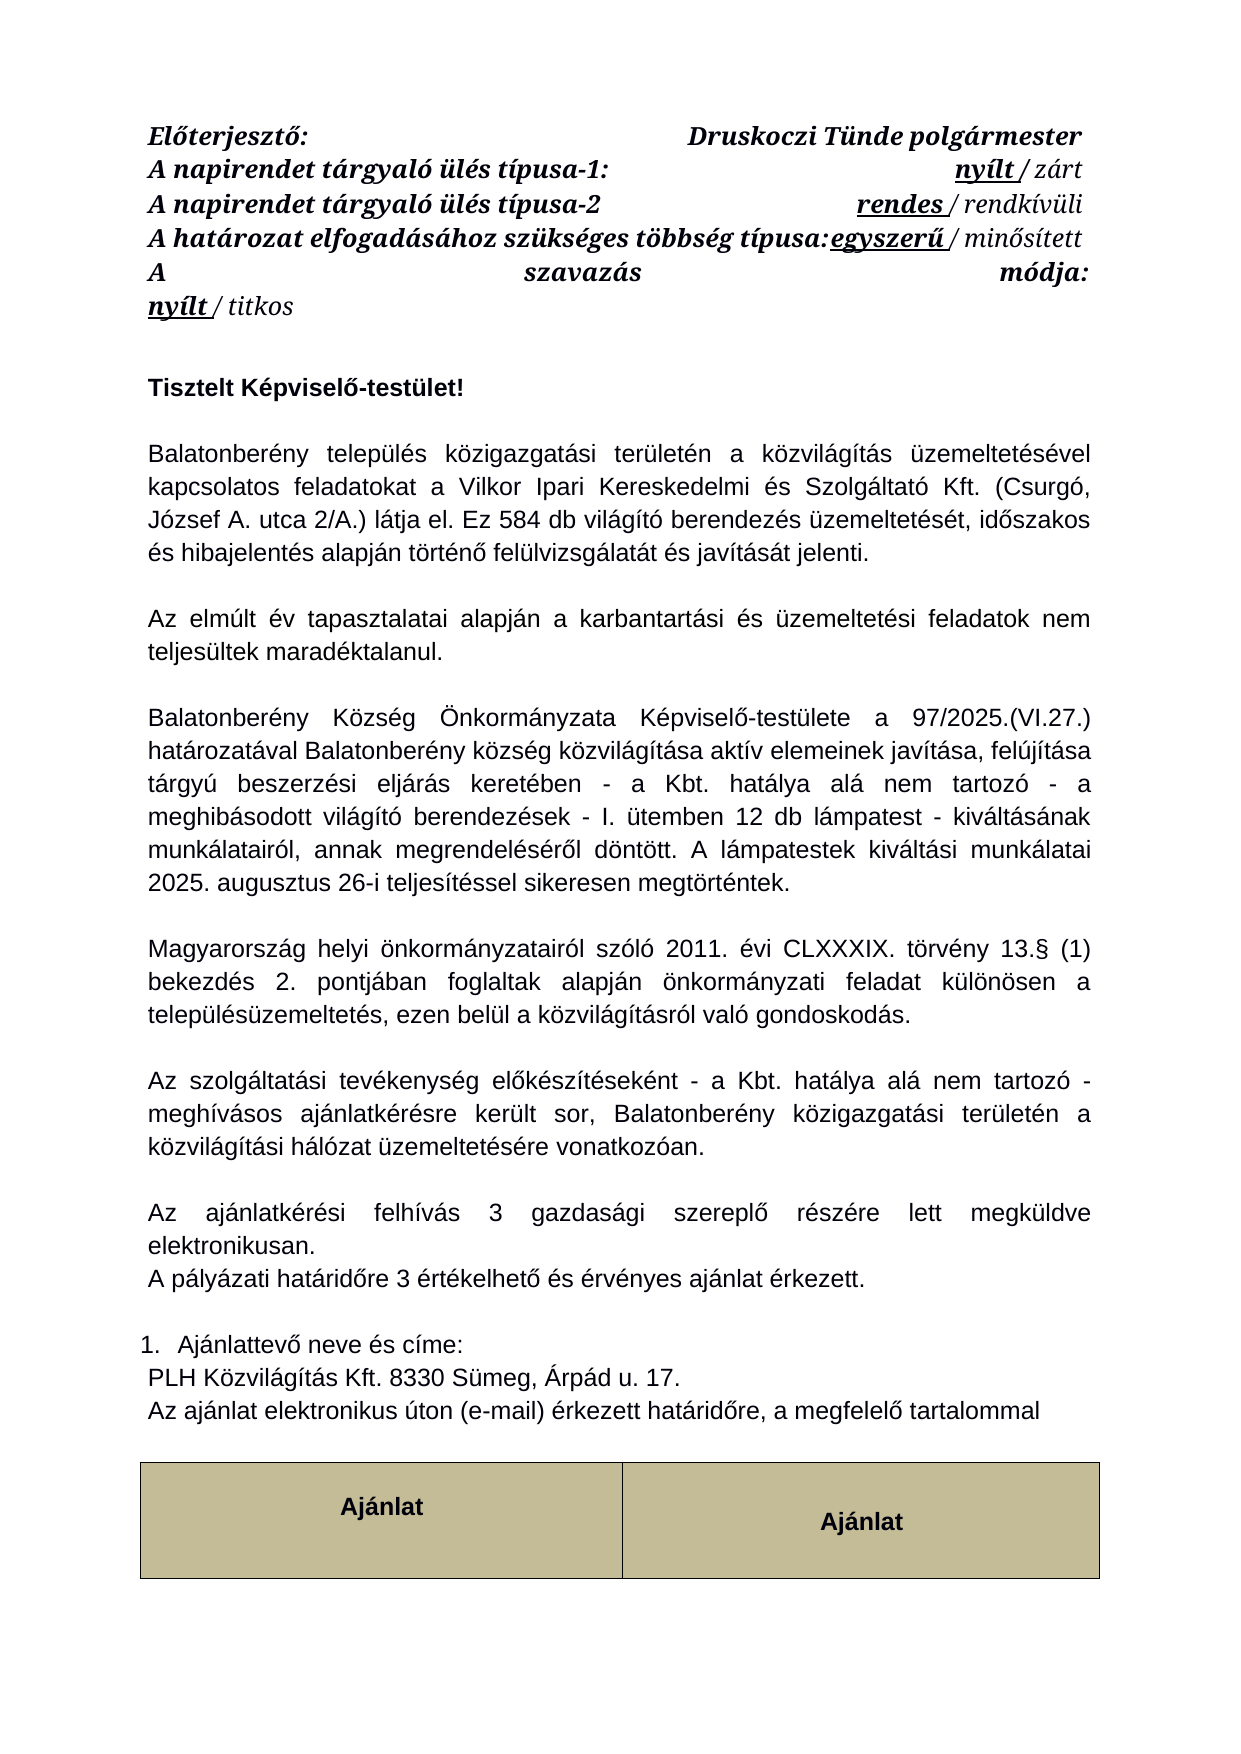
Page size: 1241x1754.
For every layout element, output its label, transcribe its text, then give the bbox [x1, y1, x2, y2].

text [148, 118, 1092, 152]
table_header Ajánlat [141, 1463, 622, 1578]
text Balatonberény Község Önkormányzata Képviselő-testülete a 97/2025.(VI.27.) határozatával Balatonberény község közvilágítása aktív elemeinek javítása, felújítása tárgyú beszerzési eljárás keretében - a Kbt. hatálya alá nem tartozó - a meghibásodott világító berendezések - I. ütemben 12 db lámpatest - kiváltásának munkálatairól, annak megrendeléséről döntött. A lámpatestek kiváltási munkálatai 2025. augusztus 26-i teljesítéssel sikeresen megtörténtek. [148, 703, 1092, 897]
table_header Ajánlat [623, 1463, 1099, 1578]
text Az ajánlatkérési felhívás 3 gazdasági szereplő részére lett megküldve elektronikusan. [148, 1198, 1092, 1260]
text PLH Közvilágítás Kft. 8330 Sümeg, Árpád u. 17. [148, 1363, 1092, 1392]
text Balatonberény település közigazgatási területén a közvilágítás üzemeltetésével kapcsolatos feladatokat a Vilkor Ipari Kereskedelmi és Szolgáltató Kft. (Csurgó, József A. utca 2/A.) látja el. Ez 584 db világító berendezés üzemeltetését, időszakos és hibajelentés alapján történő felülvizsgálatát és javítását jelenti. [148, 438, 1092, 566]
text A pályázati határidőre 3 értékelhető és érvényes ajánlat érkezett. [148, 1264, 1092, 1293]
list Ajánlattevő neve és címe: [140, 1330, 1092, 1359]
text A napirendet tárgyaló ülés típusa-2 rendes / rendkívüli [148, 186, 1092, 220]
text Tisztelt Képviselő-testület! [148, 372, 1092, 401]
text Az szolgáltatási tevékenység előkészítéseként - a Kbt. hatálya alá nem tartozó - meghívásos ajánlatkérésre került sor, Balatonberény közigazgatási területén a közvilágítási hálózat üzemeltetésére vonatkozóan. [148, 1066, 1092, 1161]
text A határozat elfogadásához szükséges többség típusa: egyszerű / minősített [148, 220, 1092, 254]
text A szavazás módja: nyílt / titkos [148, 254, 1092, 322]
text Az elmúlt év tapasztalatai alapján a karbantartási és üzemeltetési feladatok nem teljesültek maradéktalanul. [148, 604, 1092, 665]
text Magyarország helyi önkormányzatairól szóló 2011. évi CLXXXIX. törvény 13.§ (1) bekezdés 2. pontjában foglaltak alapján önkormányzati feladat különösen a településüzemeltetés, ezen belül a közvilágításról való gondoskodás. [148, 934, 1092, 1029]
text A napirendet tárgyaló ülés típusa-1: nyílt / zárt [148, 152, 1092, 186]
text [148, 1396, 1092, 1425]
